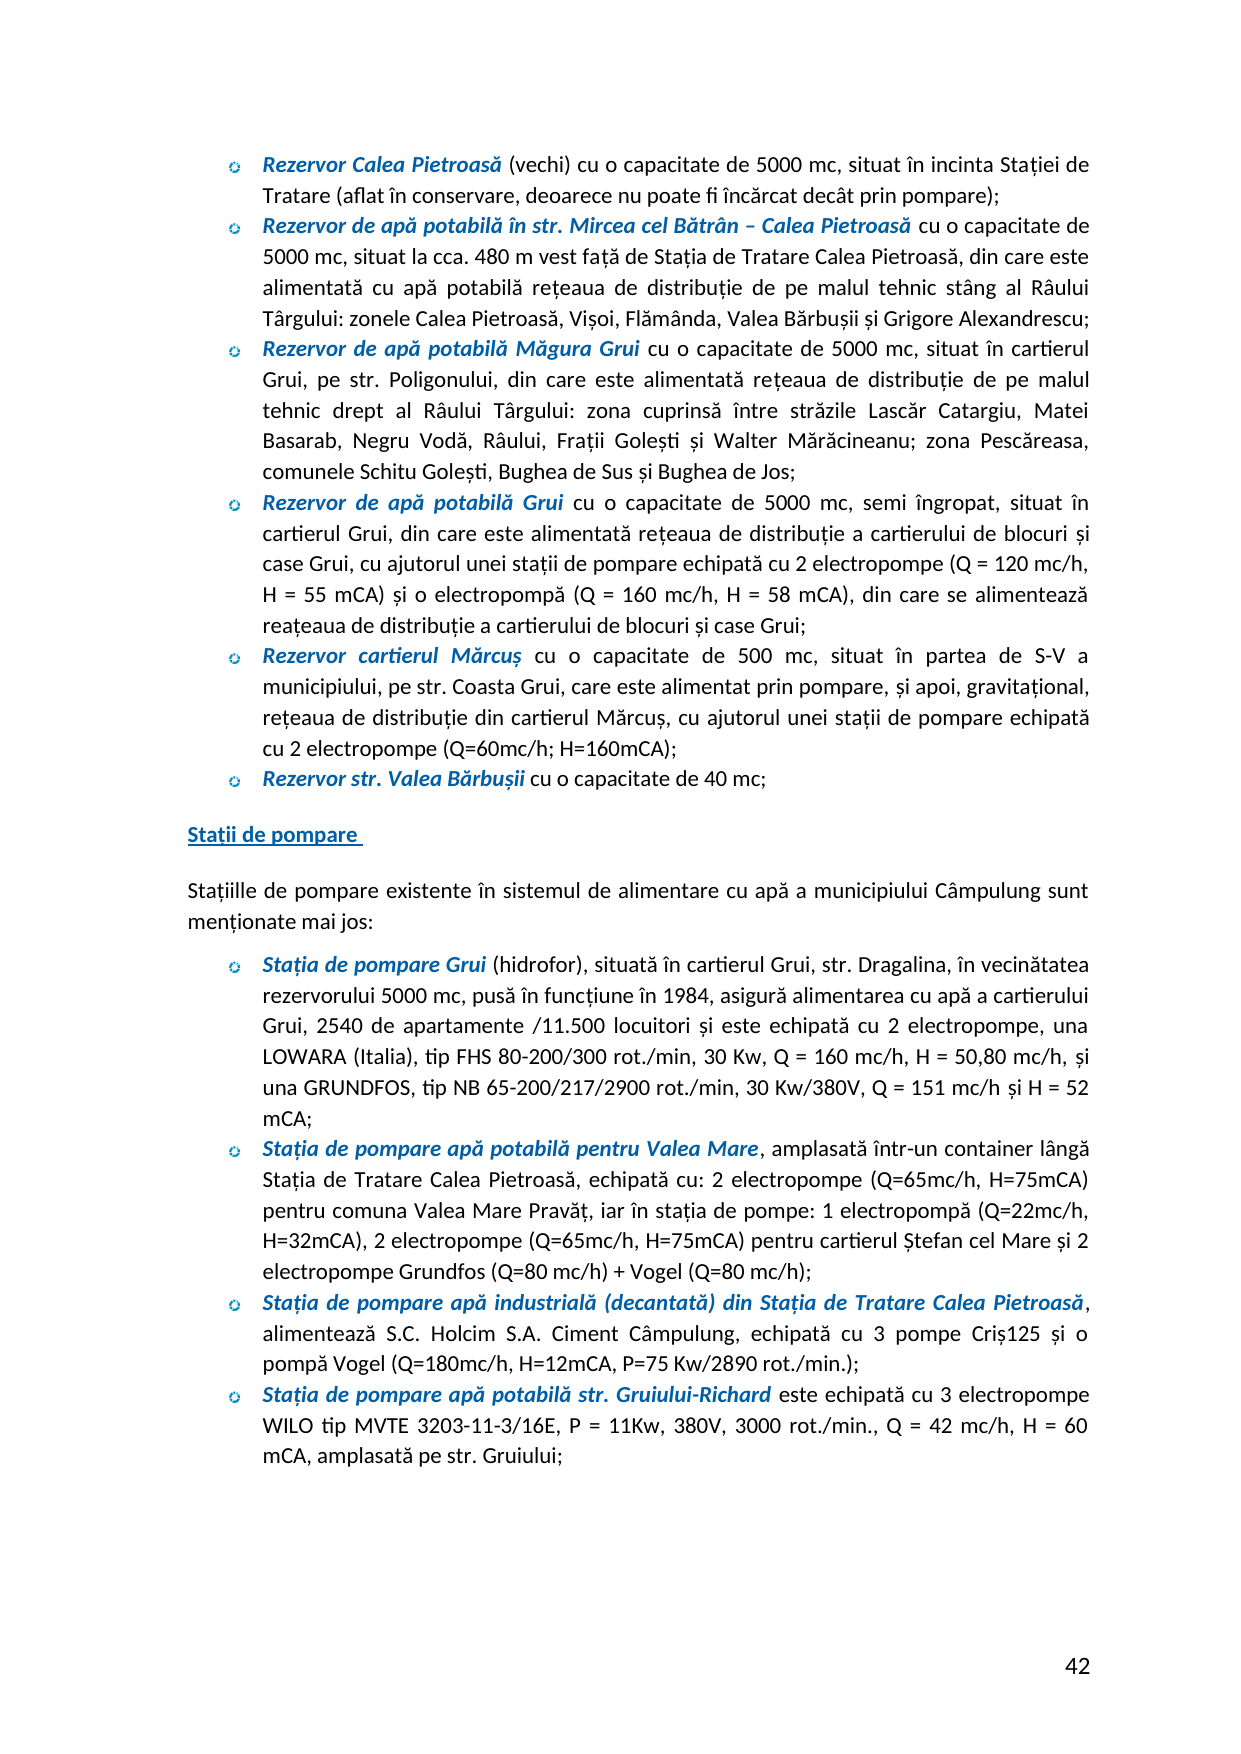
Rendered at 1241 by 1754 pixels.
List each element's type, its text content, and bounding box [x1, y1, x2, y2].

picture [226, 340, 243, 357]
list Rezervor cartierul Mărcuş cu o capacitate de 500 mc, situat în partea de S-V a municipiului, pe str. Coasta Grui, care este alimentat prin pompare, şi apoi, gravitaţional, reţeaua de distribuţie din cartierul Mărcuş, cu ajutorul unei staţii de pompare echipată cu 2 electropompe (Q=60mc/h; H=160mCA); [225, 642, 1090, 762]
picture [226, 955, 243, 973]
picture [226, 770, 243, 787]
text Stații de pompare [187, 820, 1090, 848]
picture [226, 647, 243, 664]
picture [226, 217, 243, 234]
list Rezervor de apă potabilă Măgura Grui cu o capacitate de 5000 mc, situat în cartierul Grui, pe str. Poligonului, din care este alimentată reţeaua de distribuţie de pe malul tehnic drept al Râului Târgului: zona cuprinsă între străzile Lascăr Catargiu, Matei Basarab, Negru Vodă, Râului, Fraţii Goleşti şi Walter Mărăcineanu; zona Pescăreasa, comunele Schitu Goleşti, Bughea de Sus şi Bughea de Jos; [225, 334, 1090, 485]
picture [226, 1140, 243, 1157]
list Staţia de pompare apă potabilă str. Gruiului-Richard este echipată cu 3 electropompe WILO tip MVTE 3203-11-3/16E, P = 11Kw, 380V, 3000 rot./min., Q = 42 mc/h, H = 60 mCA, amplasată pe str. Gruiului; [225, 1380, 1090, 1470]
picture [226, 493, 243, 511]
list Staţia de pompare apă potabilă pentru Valea Mare, amplasată într-un container lângă Staţia de Tratare Calea Pietroasă, echipată cu: 2 electropompe (Q=65mc/h, H=75mCA) pentru comuna Valea Mare Pravăț, iar în stația de pompe: 1 electropompă (Q=22mc/h, H=32mCA), 2 electropompe (Q=65mc/h, H=75mCA) pentru cartierul Ștefan cel Mare și 2 electropompe Grundfos (Q=80 mc/h) + Vogel (Q=80 mc/h); [225, 1134, 1090, 1285]
list Rezervor de apă potabilă Grui cu o capacitate de 5000 mc, semi îngropat, situat în cartierul Grui, din care este alimentată reţeaua de distribuţie a cartierului de blocuri şi case Grui, cu ajutorul unei staţii de pompare echipată cu 2 electropompe (Q = 120 mc/h, H = 55 mCA) şi o electropompă (Q = 160 mc/h, H = 58 mCA), din care se alimentează reațeaua de distribuție a cartierului de blocuri și case Grui; [225, 488, 1090, 639]
picture [226, 1293, 243, 1311]
list Rezervor str. Valea Bărbușii cu o capacitate de 40 mc; [225, 764, 1090, 793]
text Stațiille de pompare existente în sistemul de alimentare cu apă a municipiului Câmpulung sunt menționate mai jos: [187, 876, 1090, 935]
list Rezervor de apă potabilă în str. Mircea cel Bătrân – Calea Pietroasă cu o capacitate de 5000 mc, situat la cca. 480 m vest faţă de Staţia de Tratare Calea Pietroasă, din care este alimentată cu apă potabilă reţeaua de distribuţie de pe malul tehnic stâng al Râului Târgului: zonele Calea Pietroasă, Vişoi, Flămânda, Valea Bărbuşii şi Grigore Alexandrescu; [225, 211, 1090, 332]
picture [226, 1385, 243, 1403]
list Rezervor Calea Pietroasă (vechi) cu o capacitate de 5000 mc, situat în incinta Staţiei de Tratare (aflat în conservare, deoarece nu poate fi încărcat decât prin pompare); [225, 150, 1090, 209]
list Staţia de pompare Grui (hidrofor), situată în cartierul Grui, str. Dragalina, în vecinătatea rezervorului 5000 mc, pusă în funcţiune în 1984, asigură alimentarea cu apă a cartierului Grui, 2540 de apartamente /11.500 locuitori și este echipată cu 2 electropompe, una LOWARA (Italia), tip FHS 80-200/300 rot./min, 30 Kw, Q = 160 mc/h, H = 50,80 mc/h, şi una GRUNDFOS, tip NB 65-200/217/2900 rot./min, 30 Kw/380V, Q = 151 mc/h şi H = 52 mCA; [225, 950, 1090, 1132]
picture [226, 155, 243, 173]
list Staţia de pompare apă industrială (decantată) din Staţia de Tratare Calea Pietroasă, alimentează S.C. Holcim S.A. Ciment Câmpulung, echipată cu 3 pompe Criș125 și o pompă Vogel (Q=180mc/h, H=12mCA, P=75 Kw/2890 rot./min.); [225, 1288, 1090, 1377]
